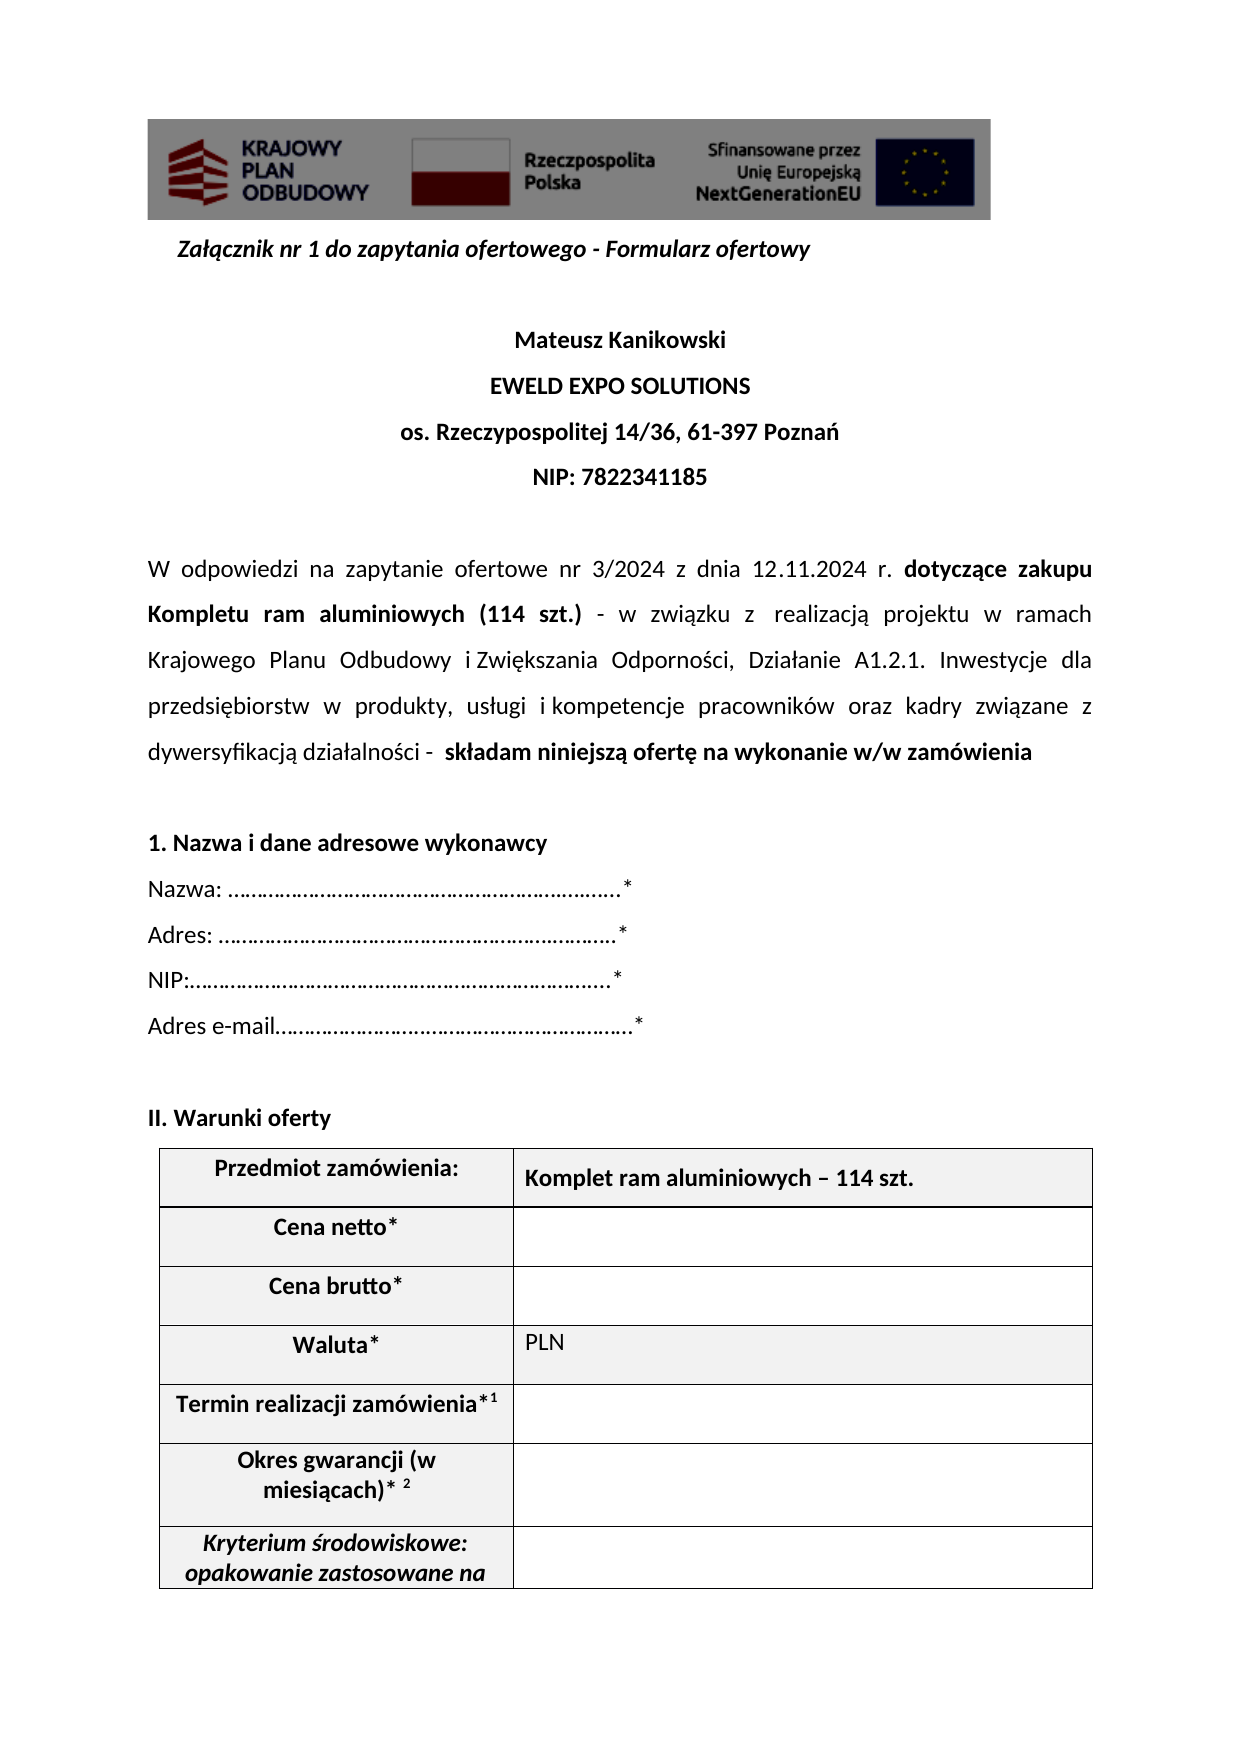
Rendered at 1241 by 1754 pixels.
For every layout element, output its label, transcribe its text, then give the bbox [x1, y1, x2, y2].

table_cell [514, 1444, 1092, 1526]
text NIP:……………………………………………………………....* [148, 964, 1093, 995]
table_cell [514, 1527, 1092, 1588]
text Załącznik nr 1 do zapytania ofertowego - Formularz ofertowy [148, 233, 1093, 263]
table_cell [514, 1267, 1092, 1324]
table_cell Waluta* [160, 1326, 513, 1384]
text os. Rzeczypospolitej 14/36, 61-397 Poznań [148, 416, 1093, 446]
text EWELD EXPO SOLUTIONS [148, 370, 1093, 401]
text W odpowiedzi na zapytanie ofertowe nr 3/2024 z dnia 12.11.2024 r. dotyczące zakupu Kompletu ram aluminiowych (114 szt.) - w związku z realizacją projektu w ramach Krajowego Planu Odbudowy i Zwiększania Odporności, Działanie A1.2.1. Inwestycje dla przedsiębiorstw w produkty, usługi i kompetencje pracowników oraz kadry związane z dywersyfikacją działalności - składam niniejszą ofertę na wykonanie w/w zamówienia [148, 553, 1093, 766]
table_cell Cena netto* [160, 1208, 513, 1266]
table_cell [514, 1385, 1092, 1443]
text Mateusz Kanikowski [148, 324, 1093, 355]
table_cell PLN [514, 1326, 1092, 1384]
text Adres: ………………………………………………….………..* [148, 919, 1093, 949]
table_header Przedmiot zamówienia: [160, 1149, 513, 1206]
text 1. Nazwa i dane adresowe wykonawcy [148, 827, 1093, 858]
table_header Komplet ram aluminiowych – 114 szt. [514, 1149, 1092, 1206]
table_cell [160, 1527, 513, 1588]
table_cell [514, 1208, 1092, 1266]
table_cell Okres gwarancji (w miesiącach)* 2 [160, 1444, 513, 1526]
text NIP: 7822341185 [148, 461, 1093, 492]
text Nazwa: ………………………………………………….….…...* [148, 873, 1093, 903]
text II. Warunki oferty [148, 1102, 1093, 1132]
text Adres e-mail……………………..………………………………* [148, 1010, 1093, 1041]
table_cell Termin realizacji zamówienia*1 [160, 1385, 513, 1443]
table_cell Cena brutto* [160, 1267, 513, 1324]
